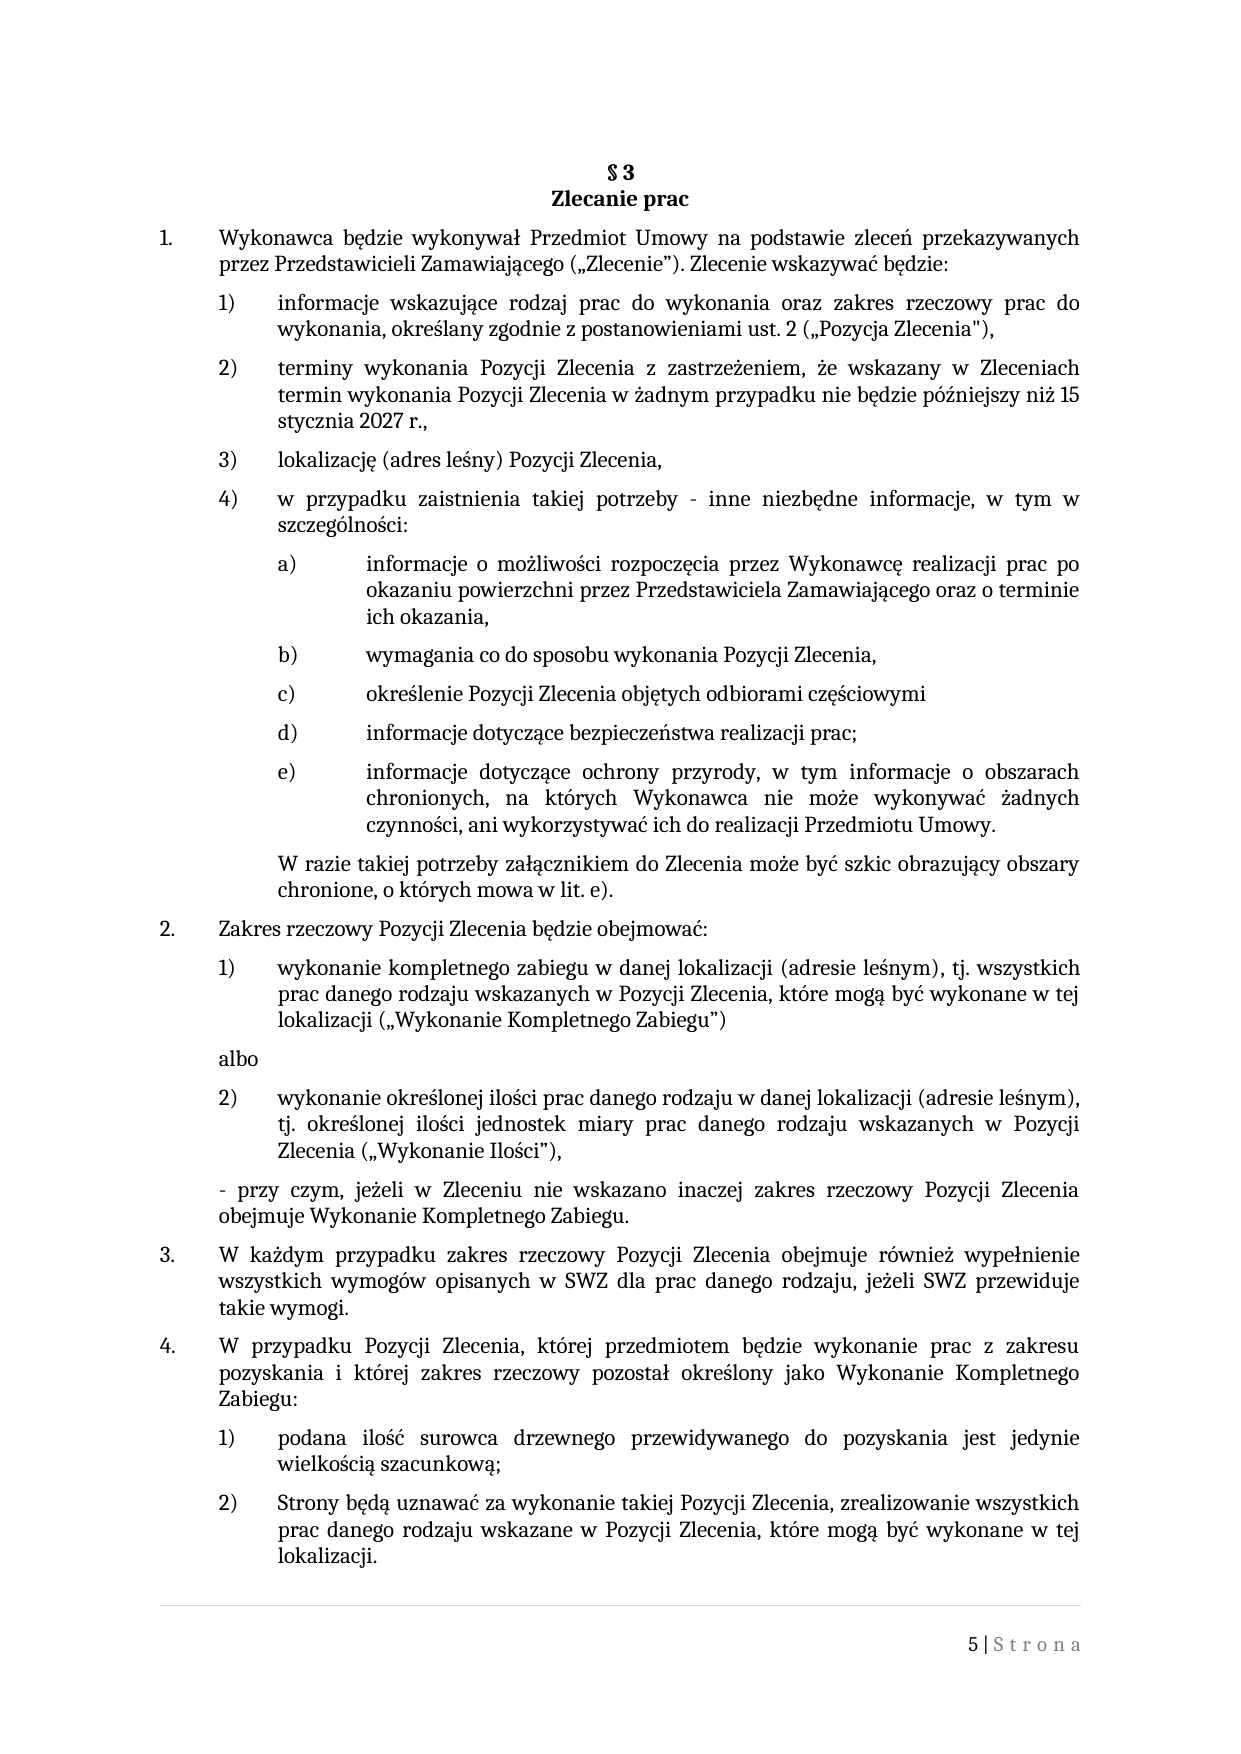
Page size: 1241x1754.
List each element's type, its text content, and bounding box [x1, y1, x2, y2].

list W przypadku Pozycji Zlecenia, której przedmiotem będzie wykonanie prac z zakresu pozyskania i której zakres rzeczowy pozostał określony jako Wykonanie Kompletnego Zabiegu: [159, 1333, 1081, 1412]
list lokalizację (adres leśny) Pozycji Zlecenia, [218, 447, 1081, 473]
list informacje wskazujące rodzaj prac do wykonania oraz zakres rzeczowy prac do wykonania, określany zgodnie z postanowieniami ust. 2 („Pozycja Zlecenia"), [218, 290, 1081, 343]
text W razie takiej potrzeby załącznikiem do Zlecenia może być szkic obrazujący obszary chronione, o których mowa w lit. e). [278, 850, 1081, 903]
list Strony będą uznawać za wykonanie takiej Pozycji Zlecenia, zrealizowanie wszystkich prac danego rodzaju wskazane w Pozycji Zlecenia, które mogą być wykonane w tej lokalizacji. [218, 1490, 1081, 1569]
list c) określenie Pozycji Zlecenia objętych odbiorami częściowymi [278, 681, 1081, 707]
list a) informacje o możliwości rozpoczęcia przez Wykonawcę realizacji prac po okazaniu powierzchni przez Przedstawiciela Zamawiającego oraz o terminie ich okazania, [278, 551, 1081, 630]
list w przypadku zaistnienia takiej potrzeby - inne niezbędne informacje, w tym w szczególności: [218, 486, 1081, 538]
list Wykonawca będzie wykonywał Przedmiot Umowy na podstawie zleceń przekazywanych przez Przedstawicieli Zamawiającego („Zlecenie”). Zlecenie wskazywać będzie: [159, 225, 1081, 277]
list W każdym przypadku zakres rzeczowy Pozycji Zlecenia obejmuje również wypełnienie wszystkich wymogów opisanych w SWZ dla prac danego rodzaju, jeżeli SWZ przewiduje takie wymogi. [159, 1242, 1081, 1321]
list Zakres rzeczowy Pozycji Zlecenia będzie obejmować: [159, 916, 1081, 942]
list b) wymagania co do sposobu wykonania Pozycji Zlecenia, [278, 642, 1081, 669]
list 1) wykonanie kompletnego zabiegu w danej lokalizacji (adresie leśnym), tj. wszystkich prac danego rodzaju wskazanych w Pozycji Zlecenia, które mogą być wykonane w tej lokalizacji („Wykonanie Kompletnego Zabiegu”) [218, 954, 1081, 1033]
text - przy czym, jeżeli w Zleceniu nie wskazano inaczej zakres rzeczowy Pozycji Zlecenia obejmuje Wykonanie Kompletnego Zabiegu. [218, 1176, 1081, 1229]
list 2) wykonanie określonej ilości prac danego rodzaju w danej lokalizacji (adresie leśnym), tj. określonej ilości jednostek miary prac danego rodzaju wskazanych w Pozycji Zlecenia („Wykonanie Ilości”), [218, 1085, 1081, 1164]
list terminy wykonania Pozycji Zlecenia z zastrzeżeniem, że wskazany w Zleceniach termin wykonania Pozycji Zlecenia w żadnym przypadku nie będzie późniejszy niż 15 stycznia 2027 r., [218, 355, 1081, 434]
list d) informacje dotyczące bezpieczeństwa realizacji prac; [278, 720, 1081, 746]
text albo [218, 1046, 1081, 1072]
list e) informacje dotyczące ochrony przyrody, w tym informacje o obszarach chronionych, na których Wykonawca nie może wykonywać żadnych czynności, ani wykorzystywać ich do realizacji Przedmiotu Umowy. [278, 759, 1081, 838]
text § 3 Zlecanie prac [159, 159, 1081, 212]
list podana ilość surowca drzewnego przewidywanego do pozyskania jest jedynie wielkością szacunkową; [218, 1425, 1081, 1477]
